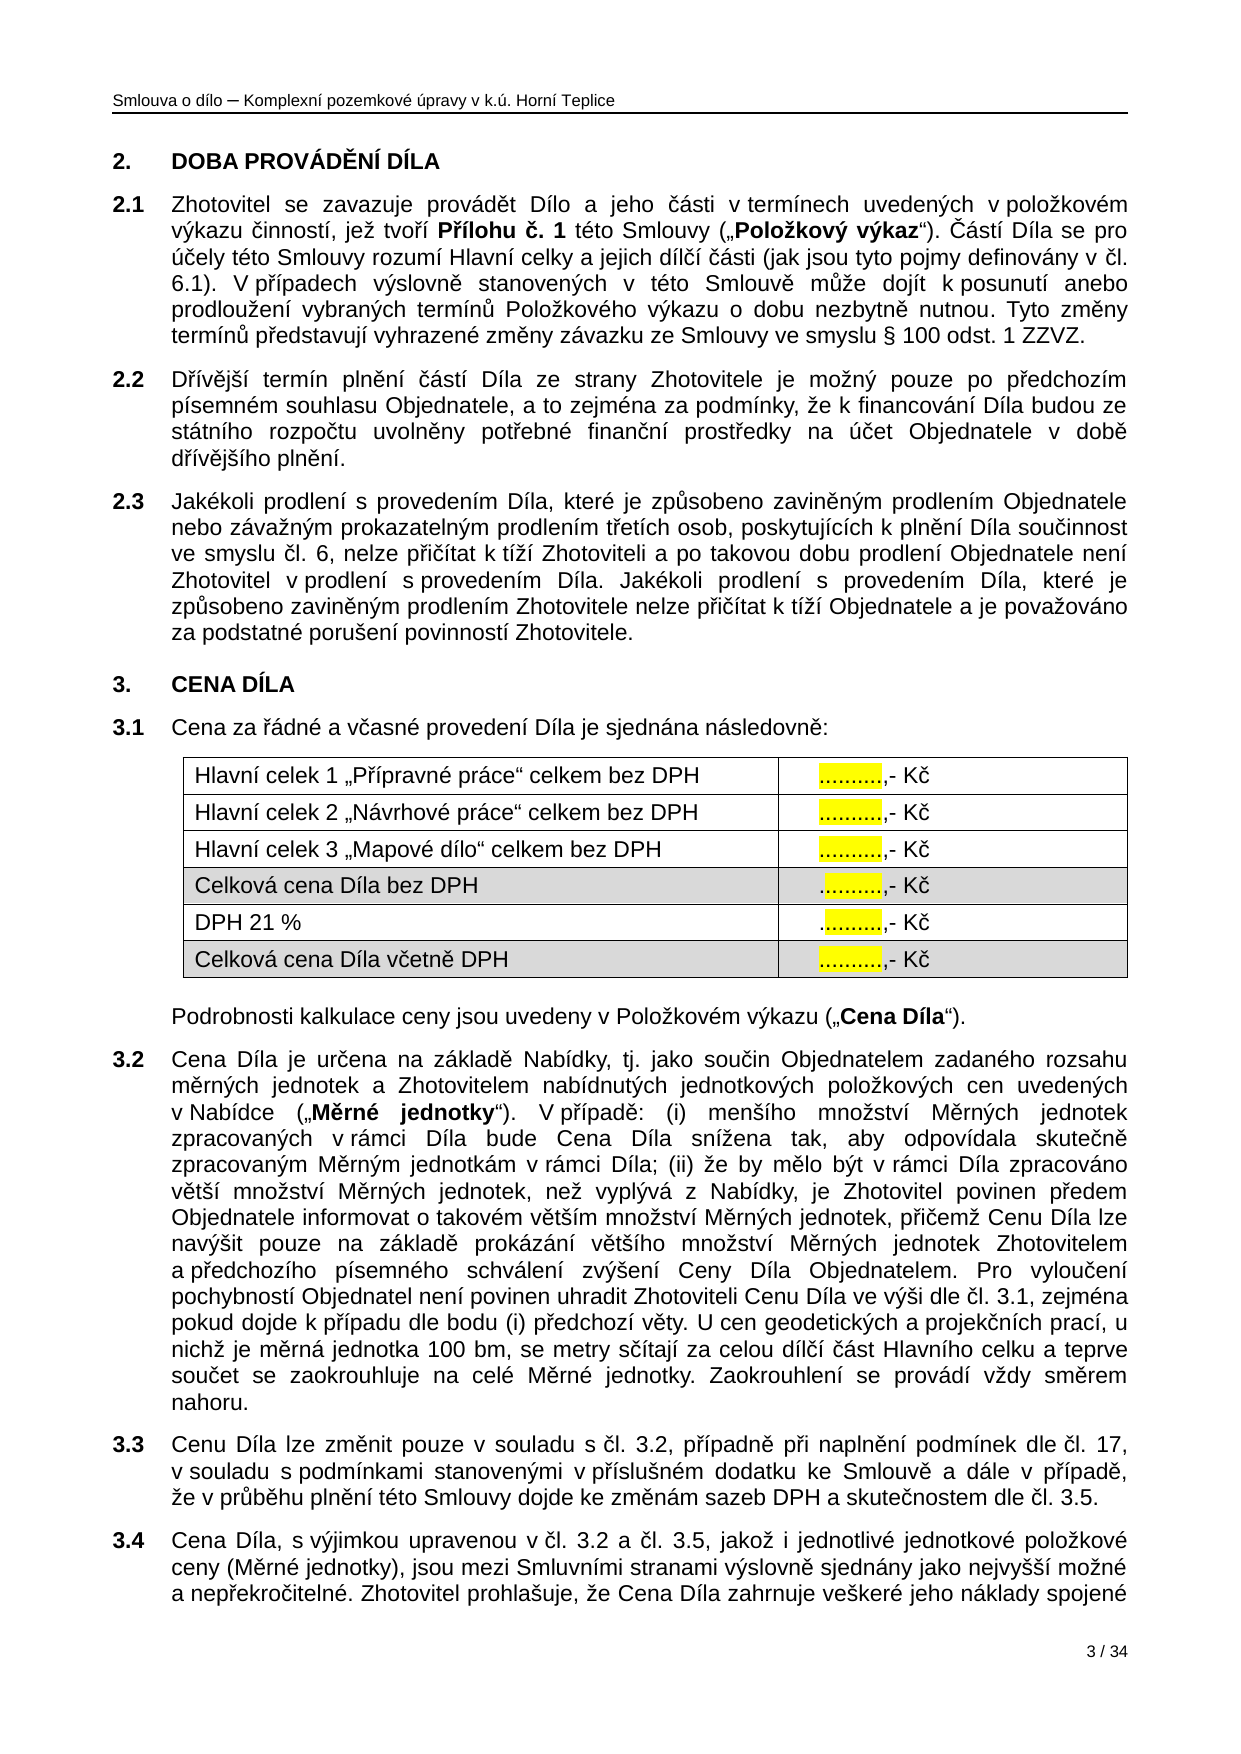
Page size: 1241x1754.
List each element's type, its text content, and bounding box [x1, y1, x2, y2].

table_header Hlavní celek 1 „Přípravné práce“ celkem bez DPH [184, 758, 778, 793]
table_cell ..........,- Kč [779, 831, 1127, 867]
table_cell Hlavní celek 2 „Návrhové práce“ celkem bez DPH [184, 795, 778, 830]
table_header ..........,- Kč [779, 758, 1127, 793]
text Cena díla [112, 671, 1128, 697]
table_cell Celková cena Díla bez DPH [184, 868, 778, 903]
table_cell Hlavní celek 3 „Mapové dílo“ celkem bez DPH [184, 831, 778, 867]
table_cell ..........,- Kč [779, 868, 1127, 903]
table_cell Celková cena Díla včetně DPH [184, 941, 778, 977]
text Dřívější termín plnění částí Díla ze strany Zhotovitele je možný pouze po předchozím písemném souhlasu Objednatele, a to zejména za podmínky, že k financování Díla budou ze státního rozpočtu uvolněny potřebné finanční prostředky na účet Objednatele v době dřívějšího plnění. [112, 366, 1128, 471]
text Cena Díla je určena na základě Nabídky, tj. jako součin Objednatelem zadaného rozsahu měrných jednotek a Zhotovitelem nabídnutých jednotkových položkových cen uvedených v Nabídce („Měrné jednotky“). V případě: (i) menšího množství Měrných jednotek zpracovaných v rámci Díla bude Cena Díla snížena tak, aby odpovídala skutečně zpracovaným Měrným jednotkám v rámci Díla; (ii) že by mělo být v rámci Díla zpracováno větší množství Měrných jednotek, než vyplývá z Nabídky, je Zhotovitel povinen předem Objednatele informovat o takovém větším množství Měrných jednotek, přičemž Cenu Díla lze navýšit pouze na základě prokázání většího množství Měrných jednotek Zhotovitelem a předchozího písemného schválení zvýšení Ceny Díla Objednatelem. Pro vyloučení pochybností Objednatel není povinen uhradit Zhotoviteli Cenu Díla ve výši dle čl. 3.1, zejména pokud dojde k případu dle bodu (i) předchozí věty. U cen geodetických a projekčních prací, u nichž je měrná jednotka 100 bm, se metry sčítají za celou dílčí část Hlavního celku a teprve součet se zaokrouhluje na celé Měrné jednotky. Zaokrouhlení se provádí vždy směrem nahoru. [112, 1046, 1128, 1415]
text Doba PROVÁDĚNÍ díla [112, 148, 1128, 174]
text Cena za řádné a včasné provedení Díla je sjednána následovně: [112, 714, 1128, 740]
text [112, 1527, 1128, 1606]
table_cell ..........,- Kč [779, 905, 1127, 940]
table_cell ..........,- Kč [779, 941, 1127, 977]
text Cenu Díla lze změnit pouze v souladu s čl. 3.2, případně při naplnění podmínek dle čl. 17, v souladu s podmínkami stanovenými v příslušném dodatku ke Smlouvě a dále v případě, že v průběhu plnění této Smlouvy dojde ke změnám sazeb DPH a skutečnostem dle čl. 3.6. [112, 1431, 1128, 1511]
text Jakékoli prodlení s provedením Díla, které je způsobeno zaviněným prodlením Objednatele nebo závažným prokazatelným prodlením třetích osob, poskytujících k plnění Díla součinnost ve smyslu čl. 6, nelze přičítat k tíží Zhotoviteli a po takovou dobu prodlení Objednatele není Zhotovitel v prodlení s provedením Díla. Jakékoli prodlení s provedením Díla, které je způsobeno zaviněným prodlením Zhotovitele nelze přičítat k tíží Objednatele a je považováno za podstatné porušení povinností Zhotovitele. [112, 488, 1128, 646]
table_cell DPH 21 % [184, 905, 778, 940]
table_cell ..........,- Kč [779, 795, 1127, 830]
list Podrobnosti kalkulace ceny jsou uvedeny v Položkovém výkazu („Cena Díla“). [171, 1003, 1128, 1029]
text Zhotovitel se zavazuje provádět Dílo a jeho části v termínech uvedených v položkovém výkazu činností, jež tvoří Přílohu č. 1 této Smlouvy („Položkový výkaz“). Částí Díla se pro účely této Smlouvy rozumí Hlavní celky a jejich dílčí části (jak jsou tyto pojmy definovány v čl. 6.1). V případech výslovně stanovených v této Smlouvě může dojít k posunutí anebo prodloužení vybraných termínů Položkového výkazu o dobu nezbytně nutnou. Tyto změny termínů představují vyhrazené změny závazku ze Smlouvy ve smyslu § 100 odst. 1 ZZVZ. [112, 191, 1128, 349]
